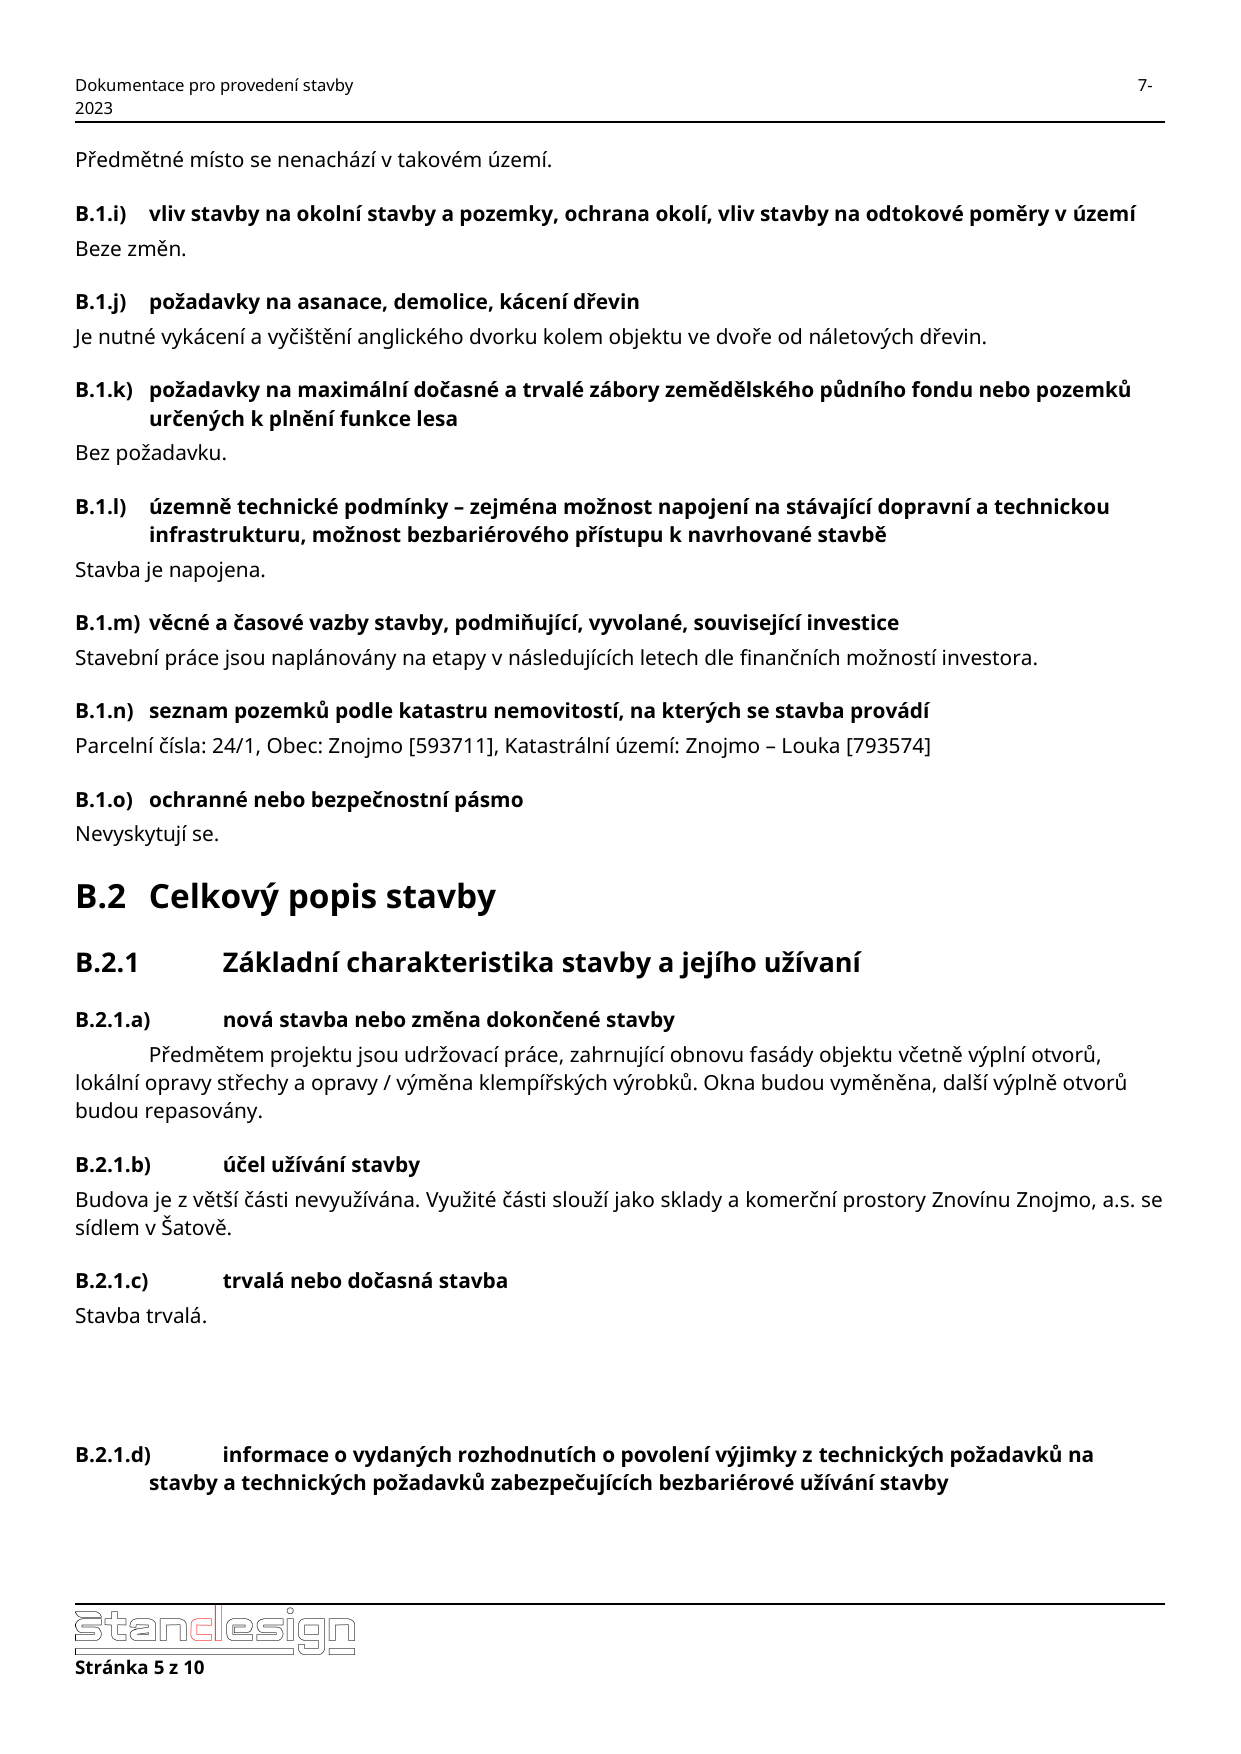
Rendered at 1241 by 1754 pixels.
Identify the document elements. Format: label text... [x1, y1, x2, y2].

text Základní charakteristika stavby a jejího užívaní [75, 943, 1165, 980]
text nová stavba nebo změna dokončené stavby [75, 1005, 1165, 1033]
list Stavební práce jsou naplánovány na etapy v následujících letech dle finančních možností investora. [75, 643, 1165, 672]
text Parcelní čísla: 24/1, Obec: Znojmo [593711], Katastrální území: Znojmo – Louka [793574] [75, 731, 1165, 760]
list Stavba trvalá. [75, 1301, 1165, 1330]
list Předmětné místo se nenachází v takovém území. [75, 146, 1165, 174]
picture [75, 1605, 355, 1655]
subtitle požadavky na asanace, demolice, kácení dřevin [75, 287, 1165, 316]
text informace o vydaných rozhodnutích o povolení výjimky z technických požadavků na stavby a technických požadavků zabezpečujících bezbariérové užívání stavby [75, 1440, 1165, 1497]
list Stavba je napojena. [75, 555, 1165, 583]
subtitle seznam pozemků podle katastru nemovitostí, na kterých se stavba provádí [75, 697, 1165, 725]
subtitle územně technické podmínky – zejména možnost napojení na stávající dopravní a technickou infrastrukturu, možnost bezbariérového přístupu k navrhované stavbě [75, 492, 1165, 549]
text Celkový popis stavby [75, 873, 1165, 918]
subtitle ochranné nebo bezpečnostní pásmo [75, 785, 1165, 813]
text účel užívání stavby [75, 1150, 1165, 1178]
list Beze změn. [75, 234, 1165, 262]
text Je nutné vykácení a vyčištění anglického dvorku kolem objektu ve dvoře od náletových dřevin. [75, 322, 1165, 350]
list Nevyskytují se. [75, 819, 1165, 848]
text Předmětem projektu jsou udržovací práce, zahrnující obnovu fasády objektu včetně výplní otvorů, lokální opravy střechy a opravy / výměna klempířských výrobků. Okna budou vyměněna, další výplně otvorů budou repasovány. [75, 1040, 1165, 1125]
list Budova je z větší části nevyužívána. Využité části slouží jako sklady a komerční prostory Znovínu Znojmo, a.s. se sídlem v Šatově. [75, 1185, 1165, 1242]
subtitle věcné a časové vazby stavby, podmiňující, vyvolané, související investice [75, 608, 1165, 637]
subtitle vliv stavby na okolní stavby a pozemky, ochrana okolí, vliv stavby na odtokové poměry v území [75, 199, 1165, 227]
list Bez požadavku. [75, 438, 1165, 467]
subtitle požadavky na maximální dočasné a trvalé zábory zemědělského půdního fondu nebo pozemků určených k plnění funkce lesa [75, 375, 1165, 432]
text trvalá nebo dočasná stavba [75, 1267, 1165, 1295]
